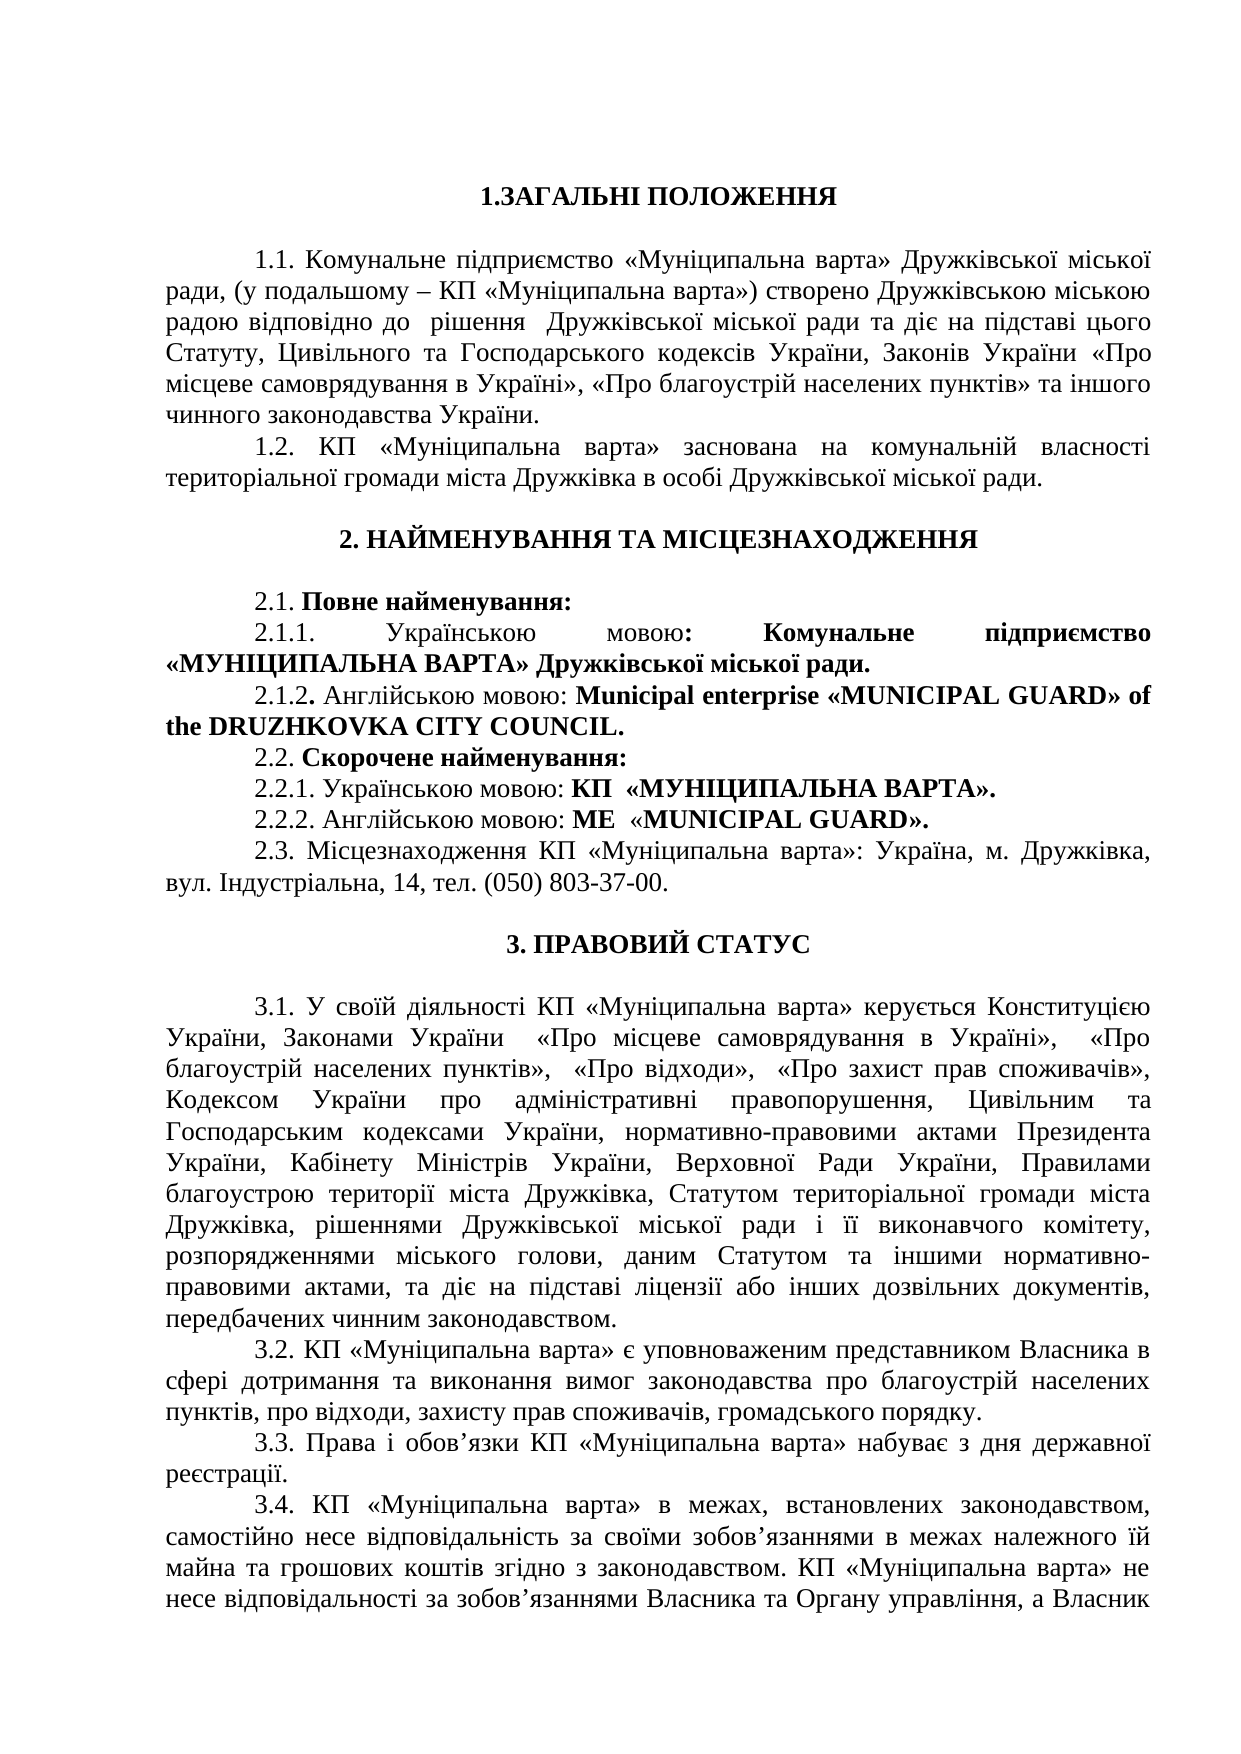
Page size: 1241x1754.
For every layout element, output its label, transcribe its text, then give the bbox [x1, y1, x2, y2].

text 1.2. КП «Муніципальна варта» заснована на комунальній власності територіальної громади міста Дружківка в особі Дружківської міської ради. [165, 429, 1152, 492]
text 3.2. КП «Муніципальна варта» є уповноваженим представником Власника в сфері дотримання та виконання вимог законодавства про благоустрій населених пунктів, про відходи, захисту прав споживачів, громадського порядку. [165, 1333, 1152, 1426]
text 2.2.1. Українською мовою: КП «МУНІЦИПАЛЬНА ВАРТА». [165, 772, 1152, 803]
text 3.1. У своїй діяльності КП «Муніципальна варта» керується Конституцією України, Законами України «Про місцеве самоврядування в Україні», «Про благоустрій населених пунктів», «Про відходи», «Про захист прав споживачів», Кодексом України про адміністративні правопорушення, Цивільним та Господарським кодексами України, нормативно-правовими актами Президента України, Кабінету Міністрів України, Верховної Ради України, Правилами благоустрою території міста Дружківка, Статутом територіальної громади міста Дружківка, рішеннями Дружківської міської ради і її виконавчого комітету, розпорядженнями міського голови, даним Статутом та іншими нормативно-правовими актами, та діє на підставі ліцензії або інших дозвільних документів, передбачених чинним законодавством. [165, 990, 1152, 1333]
text 3.3. Права і обов’язки КП «Муніципальна варта» набуває з дня державної реєстрації. [165, 1426, 1152, 1488]
text 2. НАЙМЕНУВАННЯ ТА МІСЦЕЗНАХОДЖЕННЯ [165, 523, 1152, 554]
text 3. ПРАВОВИЙ СТАТУС [165, 928, 1152, 959]
text 2.2. Скорочене найменування: [165, 741, 1152, 772]
text 2.1.1. Українською мовою: Комунальне підприємство «МУНІЦИПАЛЬНА ВАРТА» Дружківської міської ради. [165, 616, 1152, 679]
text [165, 1488, 1152, 1613]
text 2.1. Повне найменування: [165, 585, 1152, 616]
text 1.1. Комунальне підприємство «Муніципальна варта» Дружківської міської ради, (у подальшому – КП «Муніципальна варта») створено Дружківською міською радою відповідно до рішення Дружківської міської ради та діє на підставі цього Статуту, Цивільного та Господарського кодексів України, Законів України «Про місцеве самоврядування в Україні», «Про благоустрій населених пунктів» та іншого чинного законодавства України. [165, 243, 1152, 429]
text 2.2.2. Англійською мовою: ME «MUNICIPAL GUARD». [165, 803, 1152, 834]
text 2.3. Місцезнаходження КП «Муніципальна варта»: Україна, м. Дружківка, вул. Індустріальна, 14, тел. (050) 803-37-00. [165, 834, 1152, 897]
text 2.1.2. Англійською мовою: Municipal enterprise «MUNICIPAL GUARD» of the DRUZHKOVKA CITY COUNCIL. [165, 679, 1152, 741]
text 1.ЗАГАЛЬНІ ПОЛОЖЕННЯ [165, 180, 1152, 212]
